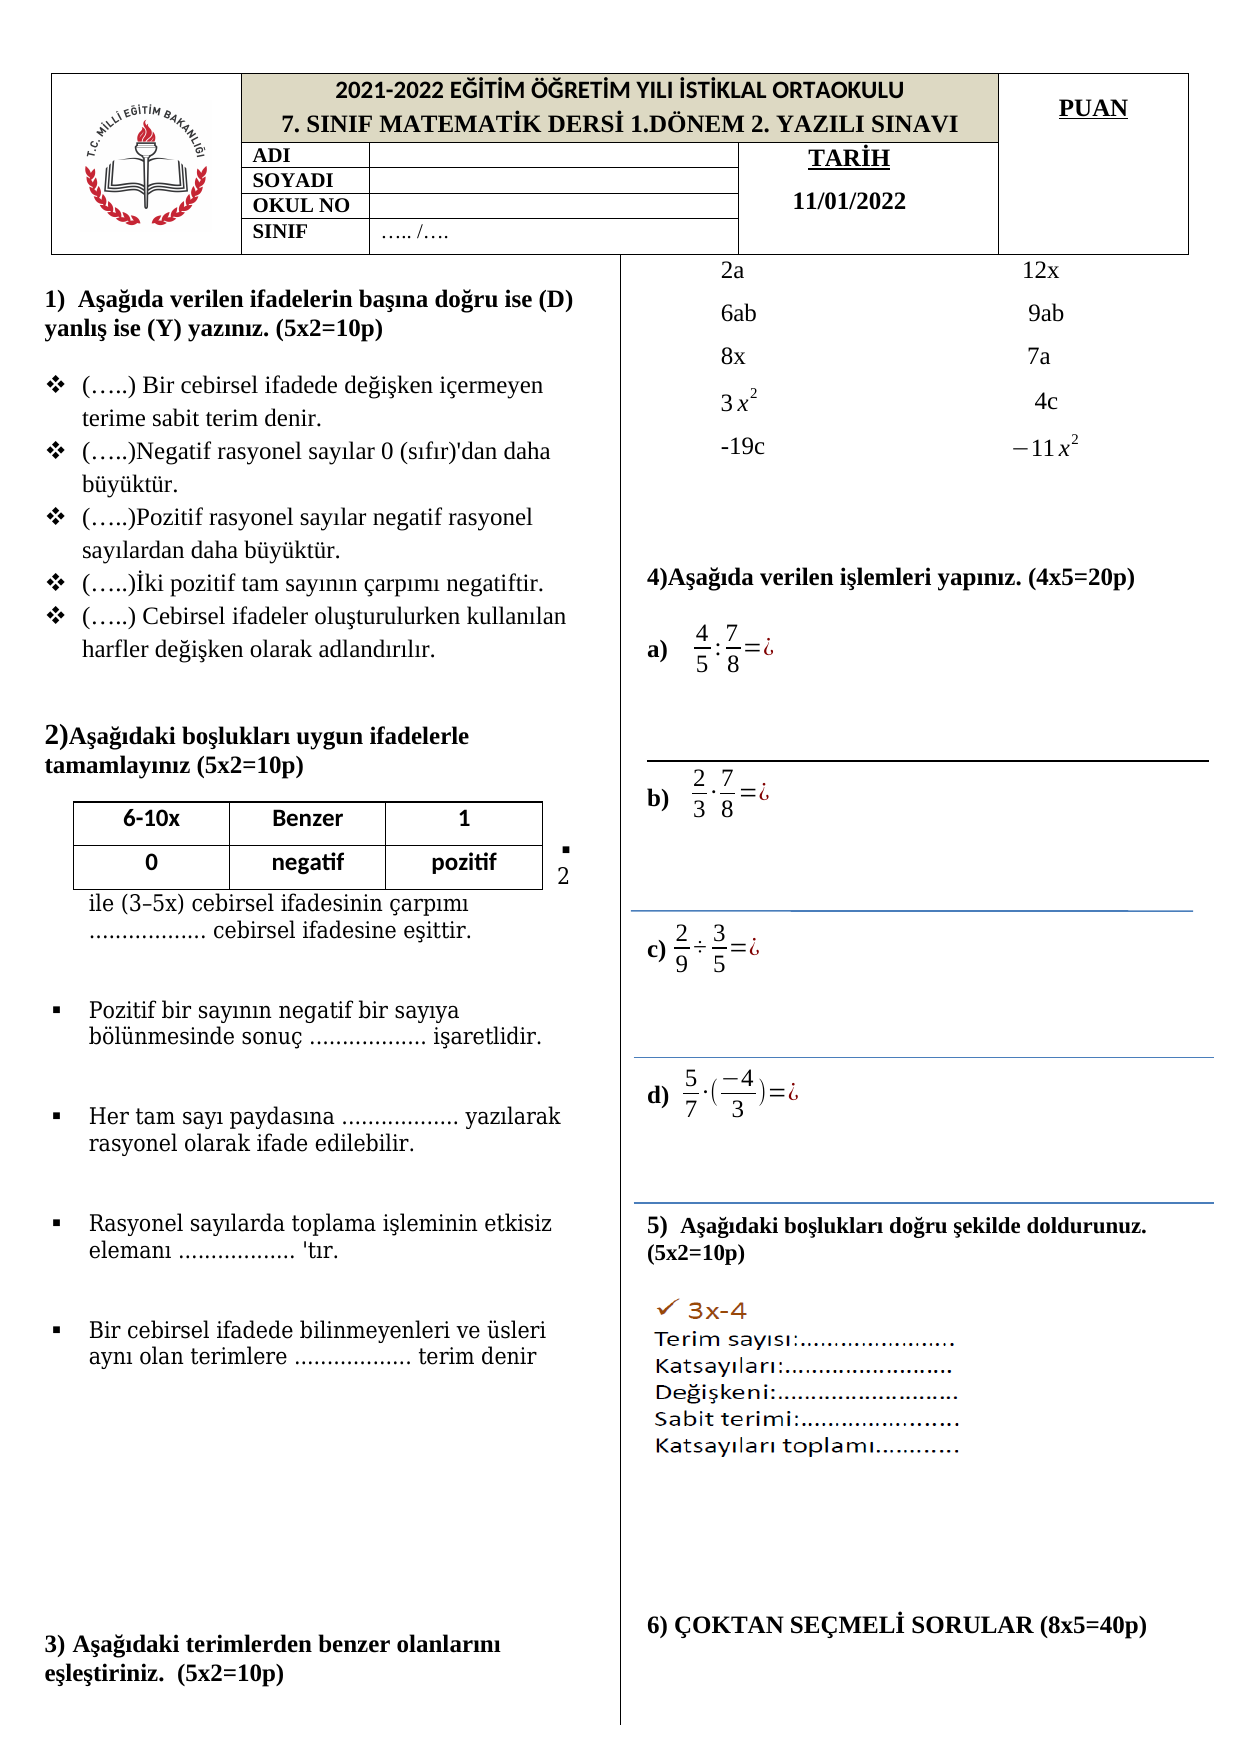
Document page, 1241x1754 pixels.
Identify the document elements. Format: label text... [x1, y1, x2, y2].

list (…..)Pozitif rasyonel sayılar negatif rasyonel [44, 502, 594, 531]
list 2 ile (3–5x) cebirsel ifadesinin çarpımı [51, 837, 594, 917]
table_cell 0 [74, 846, 229, 888]
list Her tam sayı paydasına .................. yazılarak [51, 1103, 594, 1130]
table_cell pozitif [386, 846, 542, 888]
text 2)Aşağıdaki boşlukları uygun ifadelerle tamamlayınız (5x2=10p) [44, 717, 594, 779]
text c) [647, 919, 1196, 978]
table_cell ADI [242, 143, 369, 167]
table_header [999, 74, 1188, 254]
table_cell [370, 168, 738, 192]
list (…..) Cebirsel ifadeler oluşturulurken kullanılan harfler değişken olarak adlandırılır. [44, 601, 594, 663]
text 6) ÇOKTAN SEÇMELİ SORULAR (8x5=40p) [647, 1610, 1196, 1639]
text 1) Aşağıda verilen ifadelerin başına doğru ise (D) yanlış ise (Y) yazınız. (5x2=10p) [44, 284, 594, 341]
table_cell [370, 194, 738, 217]
table_cell SOYADI [242, 168, 369, 192]
table_cell [960, 143, 998, 254]
text 6ab 9ab [647, 298, 1196, 327]
list (…..) Bir cebirsel ifadede değişken içermeyen terime sabit terim denir. [44, 370, 594, 432]
text 3) Aşağıdaki terimlerden benzer olanlarını eşleştiriniz. (5x2=10p) [44, 1629, 594, 1686]
table_cell SINIF [242, 219, 369, 254]
list sayılardan daha büyüktür. [82, 535, 594, 564]
table_cell negatif [230, 846, 385, 888]
table_cell [370, 143, 738, 167]
list bölünmesinde sonuç .................. işaretlidir. [89, 1023, 594, 1050]
list Rasyonel sayılarda toplama işleminin etkisiz [51, 1210, 594, 1237]
table_cell ….. /…. [370, 219, 738, 254]
table_header Benzer [230, 803, 385, 845]
text 4)Aşağıda verilen işlemleri yapınız. (4x5=20p) [647, 562, 1196, 591]
table_cell OKUL NO [242, 194, 369, 217]
text 4c [647, 384, 1196, 416]
text -19c [647, 430, 1196, 461]
list .................. cebirsel ifadesine eşittir. [89, 917, 594, 943]
text 5) Aşağıdaki boşlukları doğru şekilde doldurunuz. (5x2=10p) [647, 1210, 1196, 1265]
list Bir cebirsel ifadede bilinmeyenleri ve üsleri aynı olan terimlere .................. terim denir [51, 1317, 594, 1370]
text b) [647, 764, 1196, 823]
text a) [647, 619, 1196, 678]
list Pozitif bir sayının negatif bir sayıya [51, 997, 594, 1023]
list elemanı .................. 'tır. [89, 1237, 594, 1263]
text d) [647, 1064, 1196, 1123]
table_header [52, 74, 241, 254]
list büyüktür. [82, 469, 594, 498]
list (…..)Negatif rasyonel sayılar 0 (sıfır)'dan daha [44, 436, 594, 465]
table_header 6-10x [74, 803, 229, 845]
picture [80, 100, 212, 232]
table_header 2021-2022 EĞİTİM ÖĞRETİM YILI İSTİKLAL ORTAOKULU 7. SINIF MATEMATİK DERSİ 1.DÖNEM 2. YAZILI SINAVI [242, 74, 998, 142]
list rasyonel olarak ifade edilebilir. [89, 1130, 594, 1157]
text 2a 12x [647, 255, 1196, 284]
table_header 1 [386, 803, 542, 845]
list (…..)İki pozitif tam sayının çarpımı negatiftir. [44, 568, 594, 597]
text 8x 7a [647, 341, 1196, 370]
table_cell TARİH 11/01/2022 [739, 143, 960, 254]
